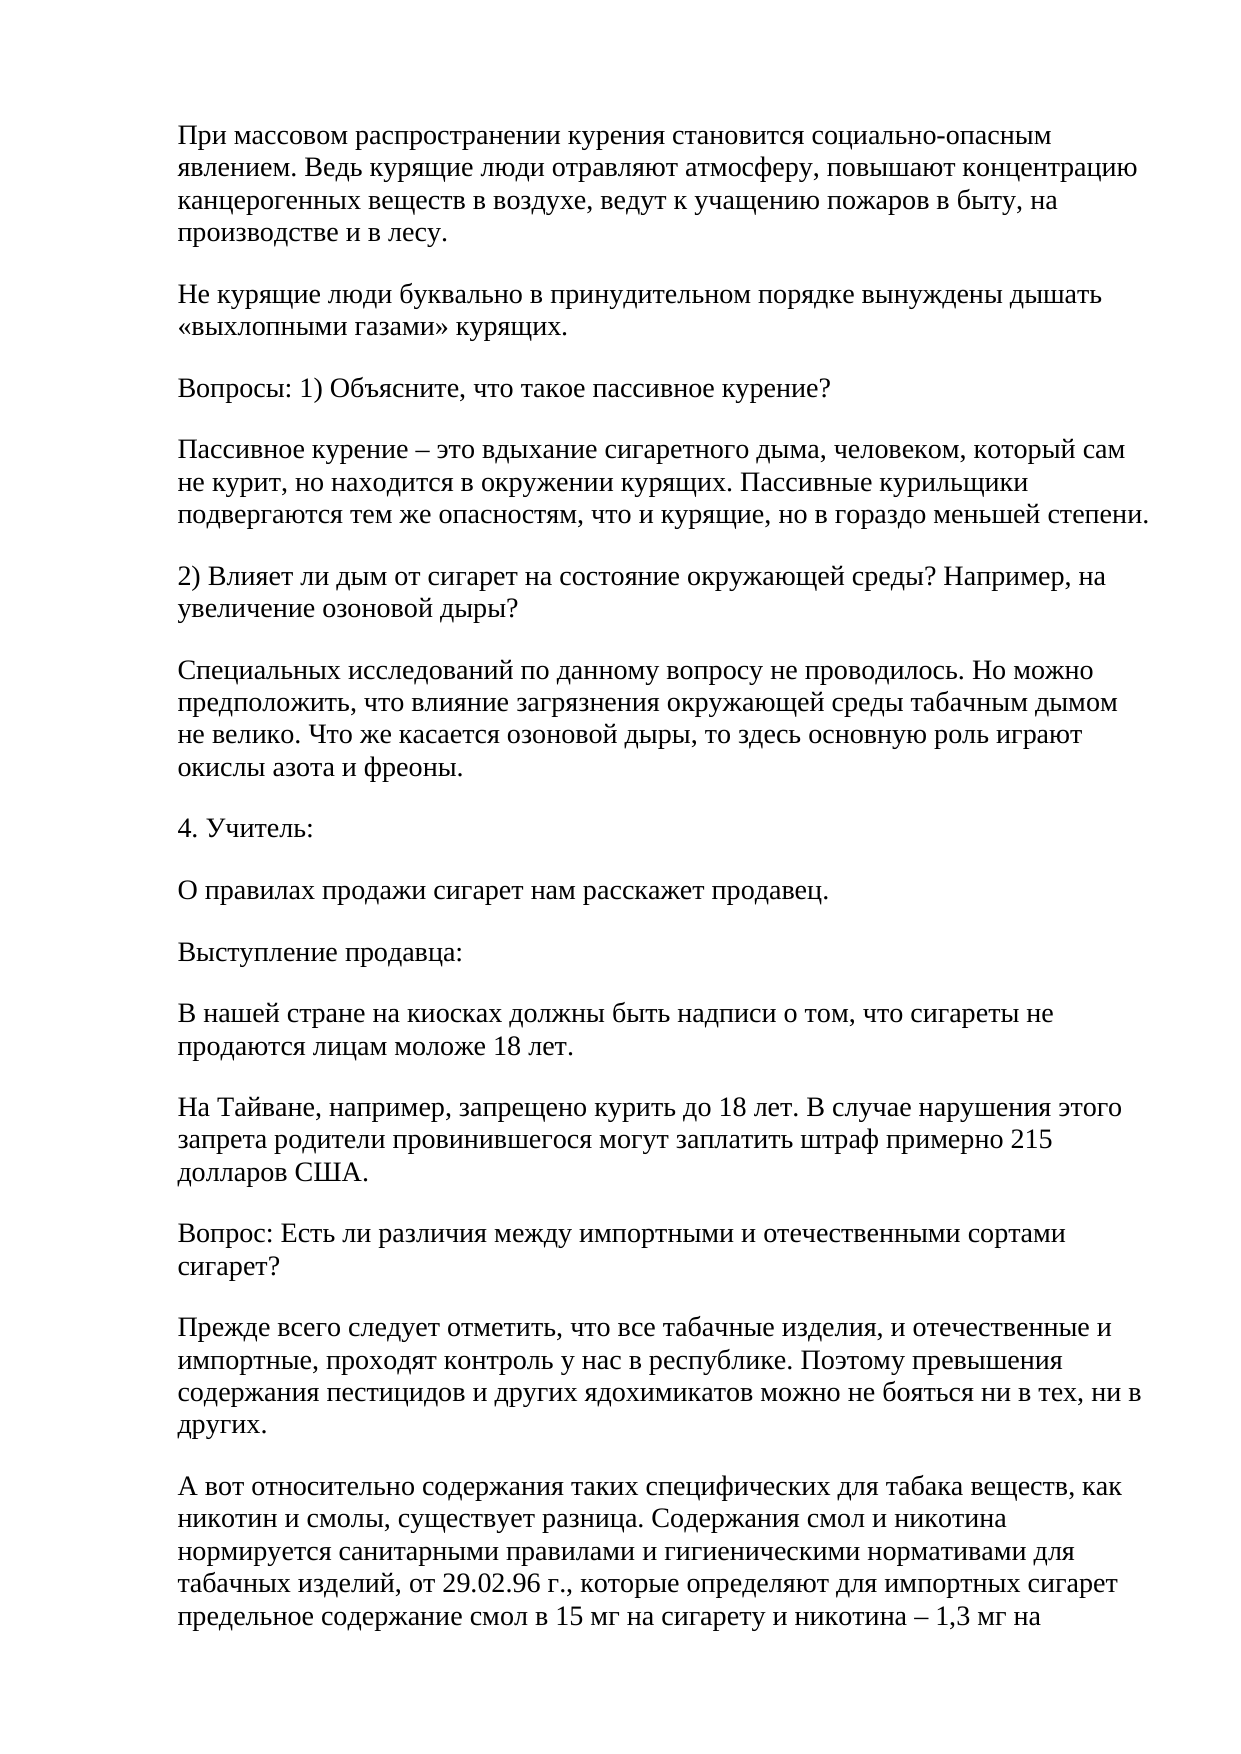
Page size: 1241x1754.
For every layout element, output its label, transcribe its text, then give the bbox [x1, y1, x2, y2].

text Прежде всего следует отметить, что все табачные изделия, и отечественные и импортные, проходят контроль у нас в республике. Поэтому превышения содержания пестицидов и других ядохимикатов можно не бояться ни в тех, ни в других. [177, 1310, 1152, 1440]
text Пассивное курение – это вдыхание сигаретного дыма, человеком, который сам не курит, но находится в окружении курящих. Пассивные курильщики подвергаются тем же опасностям, что и курящие, но в гораздо меньшей степени. [177, 432, 1152, 529]
text Вопрос: Есть ли различия между импортными и отечественными сортами сигарет? [177, 1216, 1152, 1281]
text 4. Учитель: [177, 811, 1152, 844]
text При массовом распространении курения становится социально-опасным явлением. Ведь курящие люди отравляют атмосферу, повышают концентрацию канцерогенных веществ в воздухе, ведут к учащению пожаров в быту, на производстве и в лесу. [177, 118, 1152, 248]
text Выступление продавца: [177, 934, 1152, 967]
text В нашей стране на киосках должны быть надписи о том, что сигареты не продаются лицам моложе 18 лет. [177, 996, 1152, 1061]
text 2) Влияет ли дым от сигарет на состояние окружающей среды? Например, на увеличение озоновой дыры? [177, 559, 1152, 623]
text О правилах продажи сигарет нам расскажет продавец. [177, 873, 1152, 905]
text Вопросы: 1) Объясните, что такое пассивное курение? [177, 371, 1152, 403]
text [177, 1469, 1152, 1631]
text На Тайване, например, запрещено курить до 18 лет. В случае нарушения этого запрета родители провинившегося могут заплатить штраф примерно 215 долларов США. [177, 1090, 1152, 1187]
text Не курящие люди буквально в принудительном порядке вынуждены дышать «выхлопными газами» курящих. [177, 277, 1152, 342]
text Специальных исследований по данному вопросу не проводилось. Но можно предположить, что влияние загрязнения окружающей среды табачным дымом не велико. Что же касается озоновой дыры, то здесь основную роль играют окислы азота и фреоны. [177, 653, 1152, 782]
